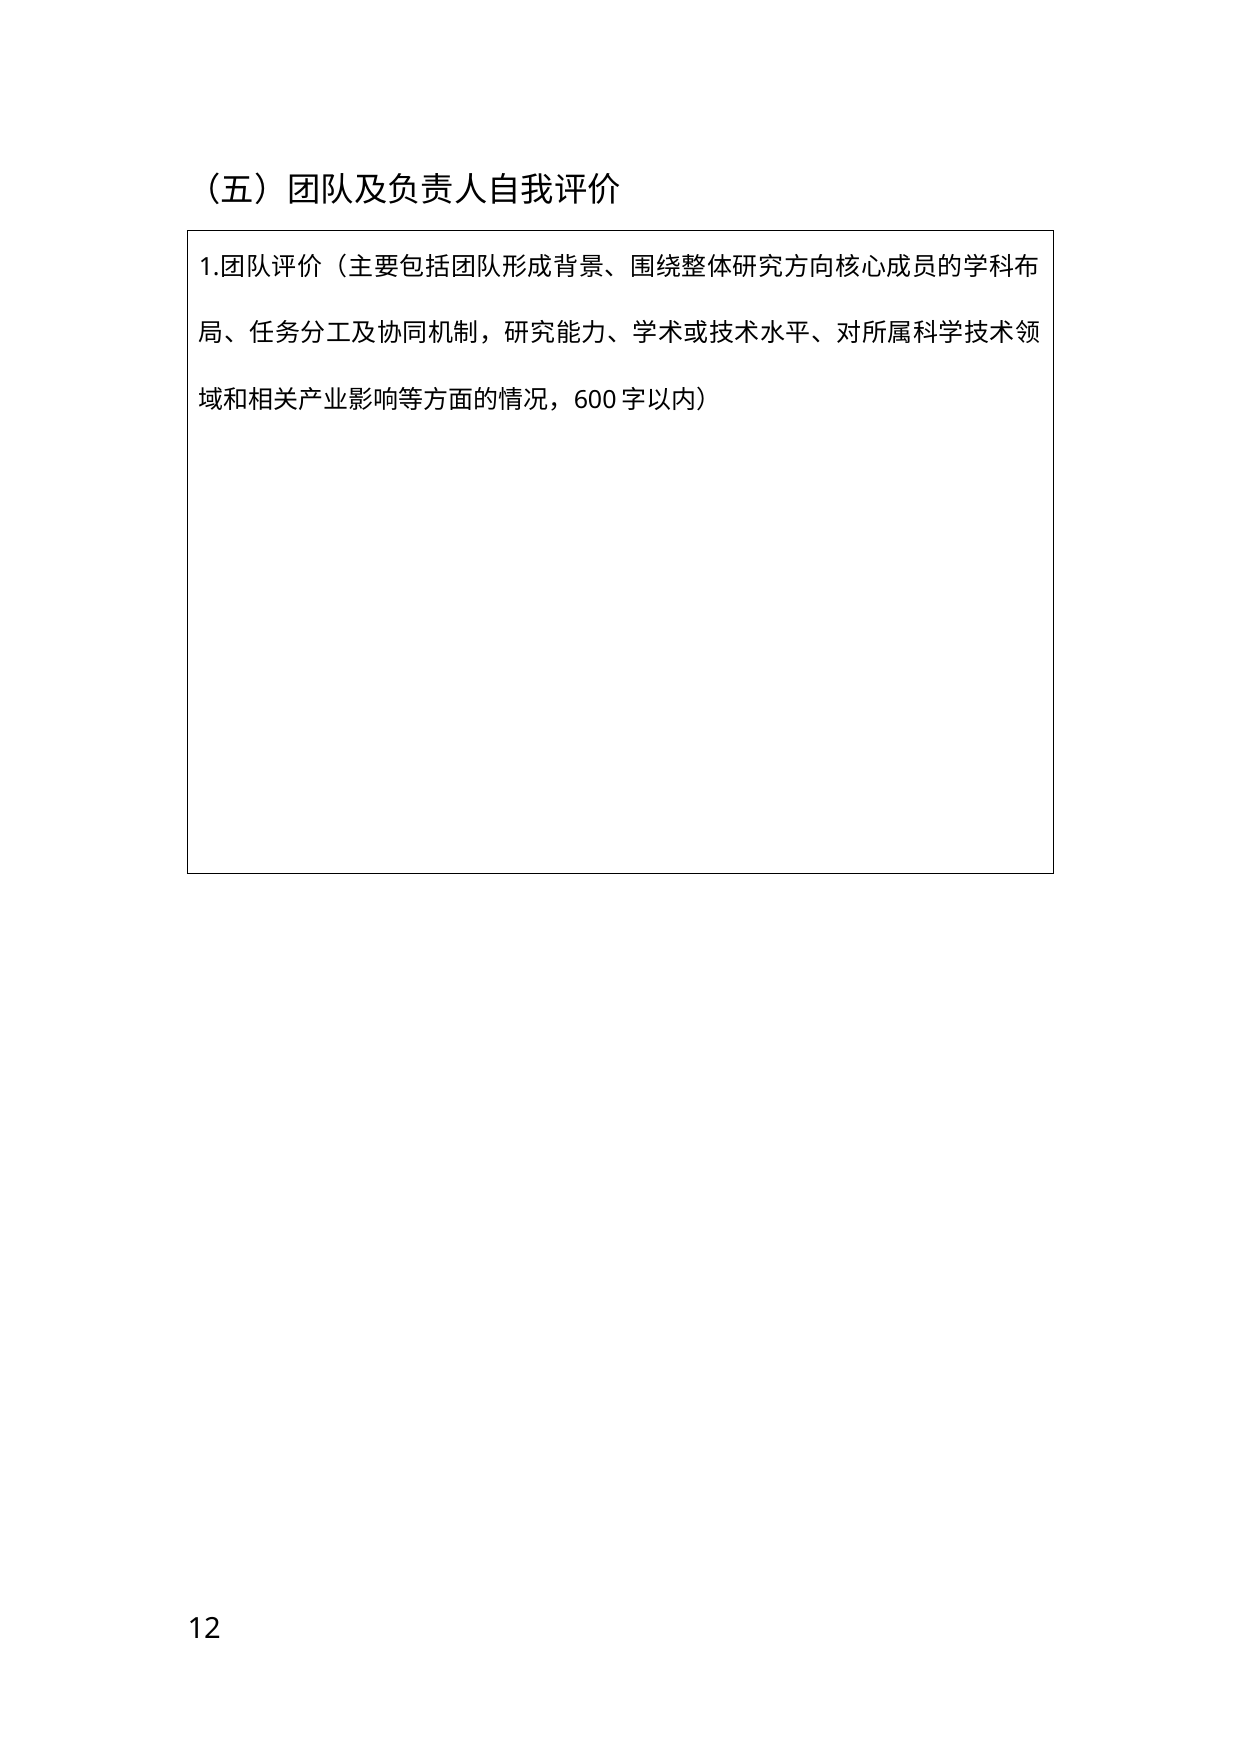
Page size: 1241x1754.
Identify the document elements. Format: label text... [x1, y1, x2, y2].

table_header 1.团队评价（主要包括团队形成背景、围绕整体研究方向核心成员的学科布局、任务分工及协同机制，研究能力、学术或技术水平、对所属科学技术领域和相关产业影响等方面的情况，600字以内） [188, 231, 1053, 873]
text （五）团队及负责人自我评价 [187, 162, 1052, 211]
